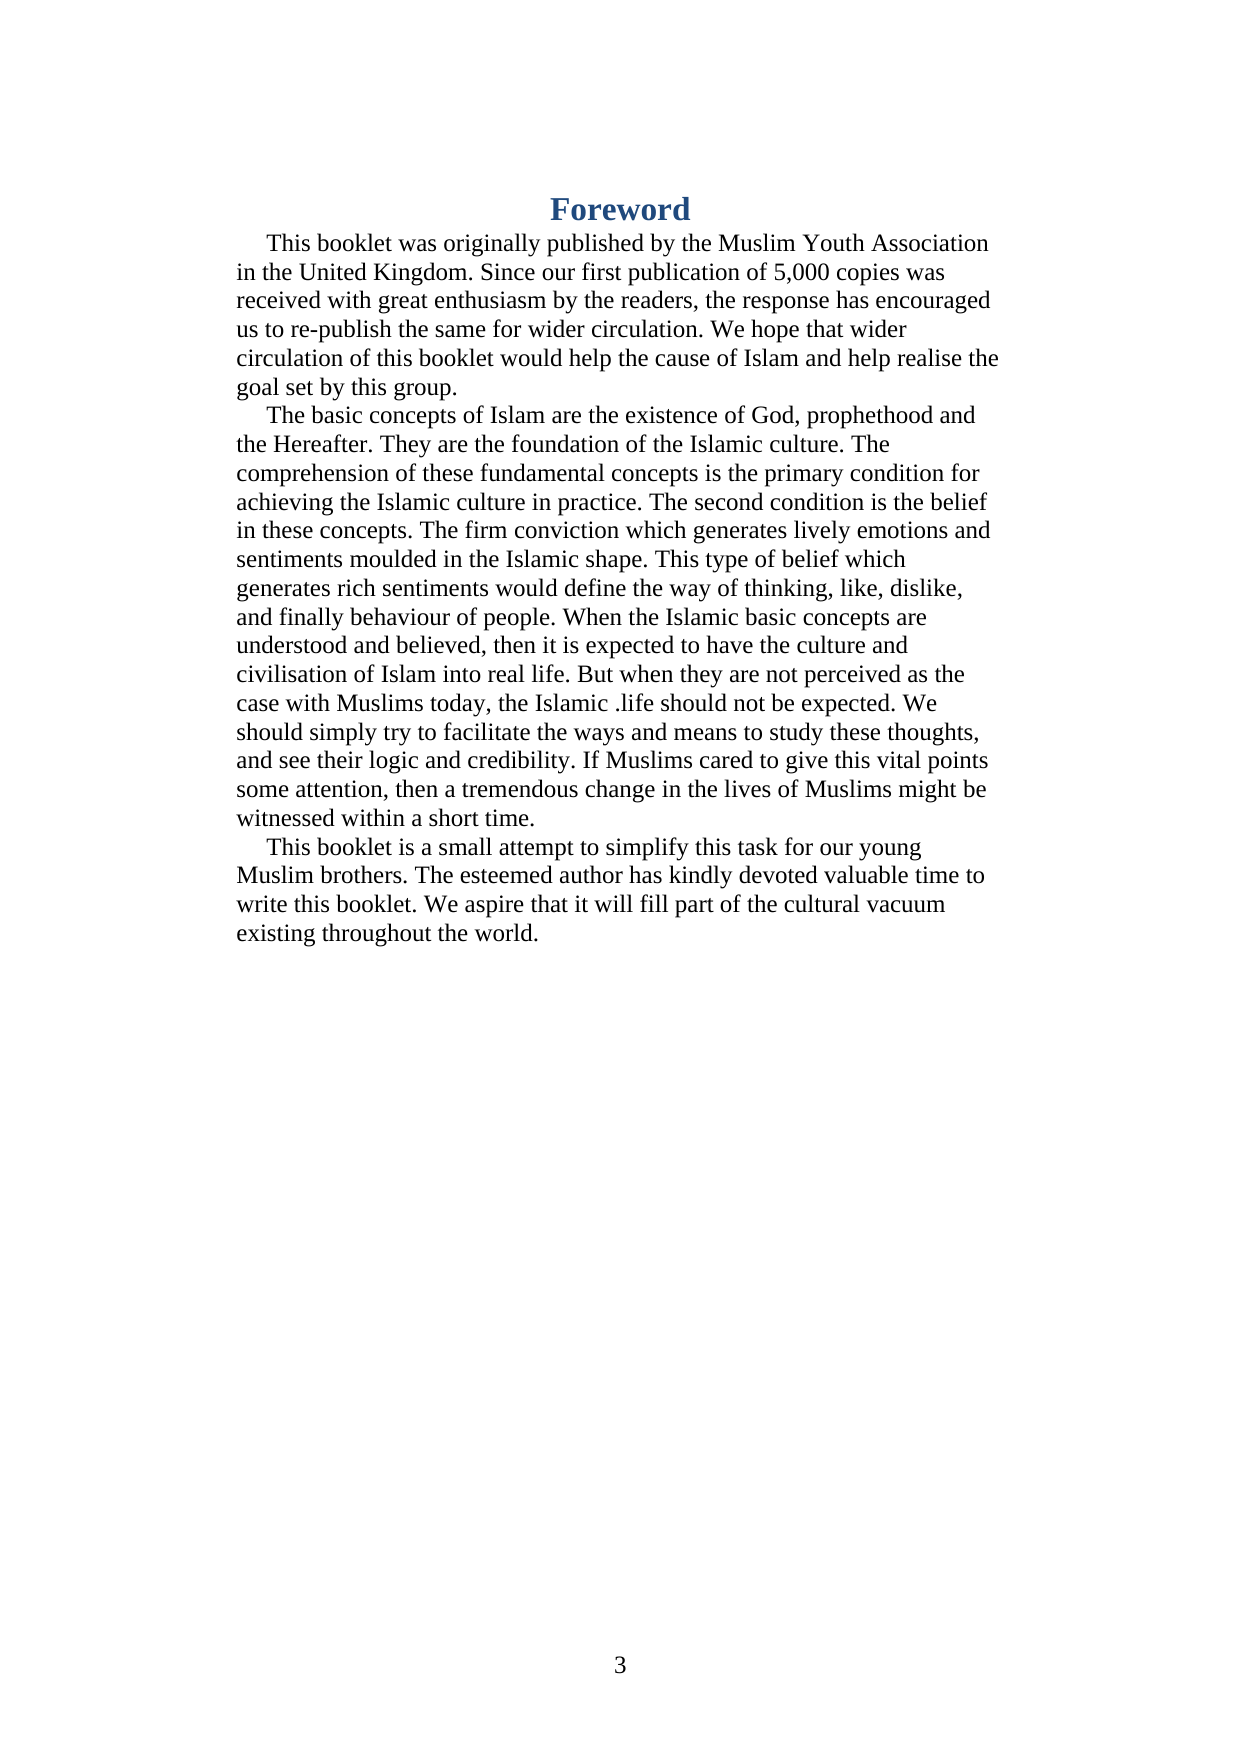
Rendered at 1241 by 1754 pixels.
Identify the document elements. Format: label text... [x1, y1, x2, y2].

text This booklet is a small attempt to simplify this task for our young Muslim brothers. The esteemed author has kindly devoted valuable time to write this booklet. We aspire that it will fill part of the cultural vacuum existing throughout the world. [236, 832, 1004, 947]
text This booklet was originally published by the Muslim Youth Association in the United Kingdom. Since our first publication of 5,000 copies was received with great enthusiasm by the readers, the response has encouraged us to re-publish the same for wider circulation. We hope that wider circulation of this booklet would help the cause of Islam and help realise the goal set by this group. [236, 228, 1004, 401]
subtitle Foreword [236, 190, 1004, 228]
text The basic concepts of Islam are the existence of God, prophethood and the Hereafter. They are the foundation of the Islamic culture. The comprehension of these fundamental concepts is the primary condition for achieving the Islamic culture in practice. The second condition is the belief in these concepts. The firm conviction which generates lively emotions and sentiments moulded in the Islamic shape. This type of belief which generates rich sentiments would define the way of thinking, like, dislike, and finally behaviour of people. When the Islamic basic concepts are understood and believed, then it is expected to have the culture and civilisation of Islam into real life. But when they are not perceived as the case with Muslims today, the Islamic .life should not be expected. We should simply try to facilitate the ways and means to study these thoughts, and see their logic and credibility. If Muslims cared to give this vital points some attention, then a tremendous change in the lives of Muslims might be witnessed within a short time. [236, 401, 1004, 832]
